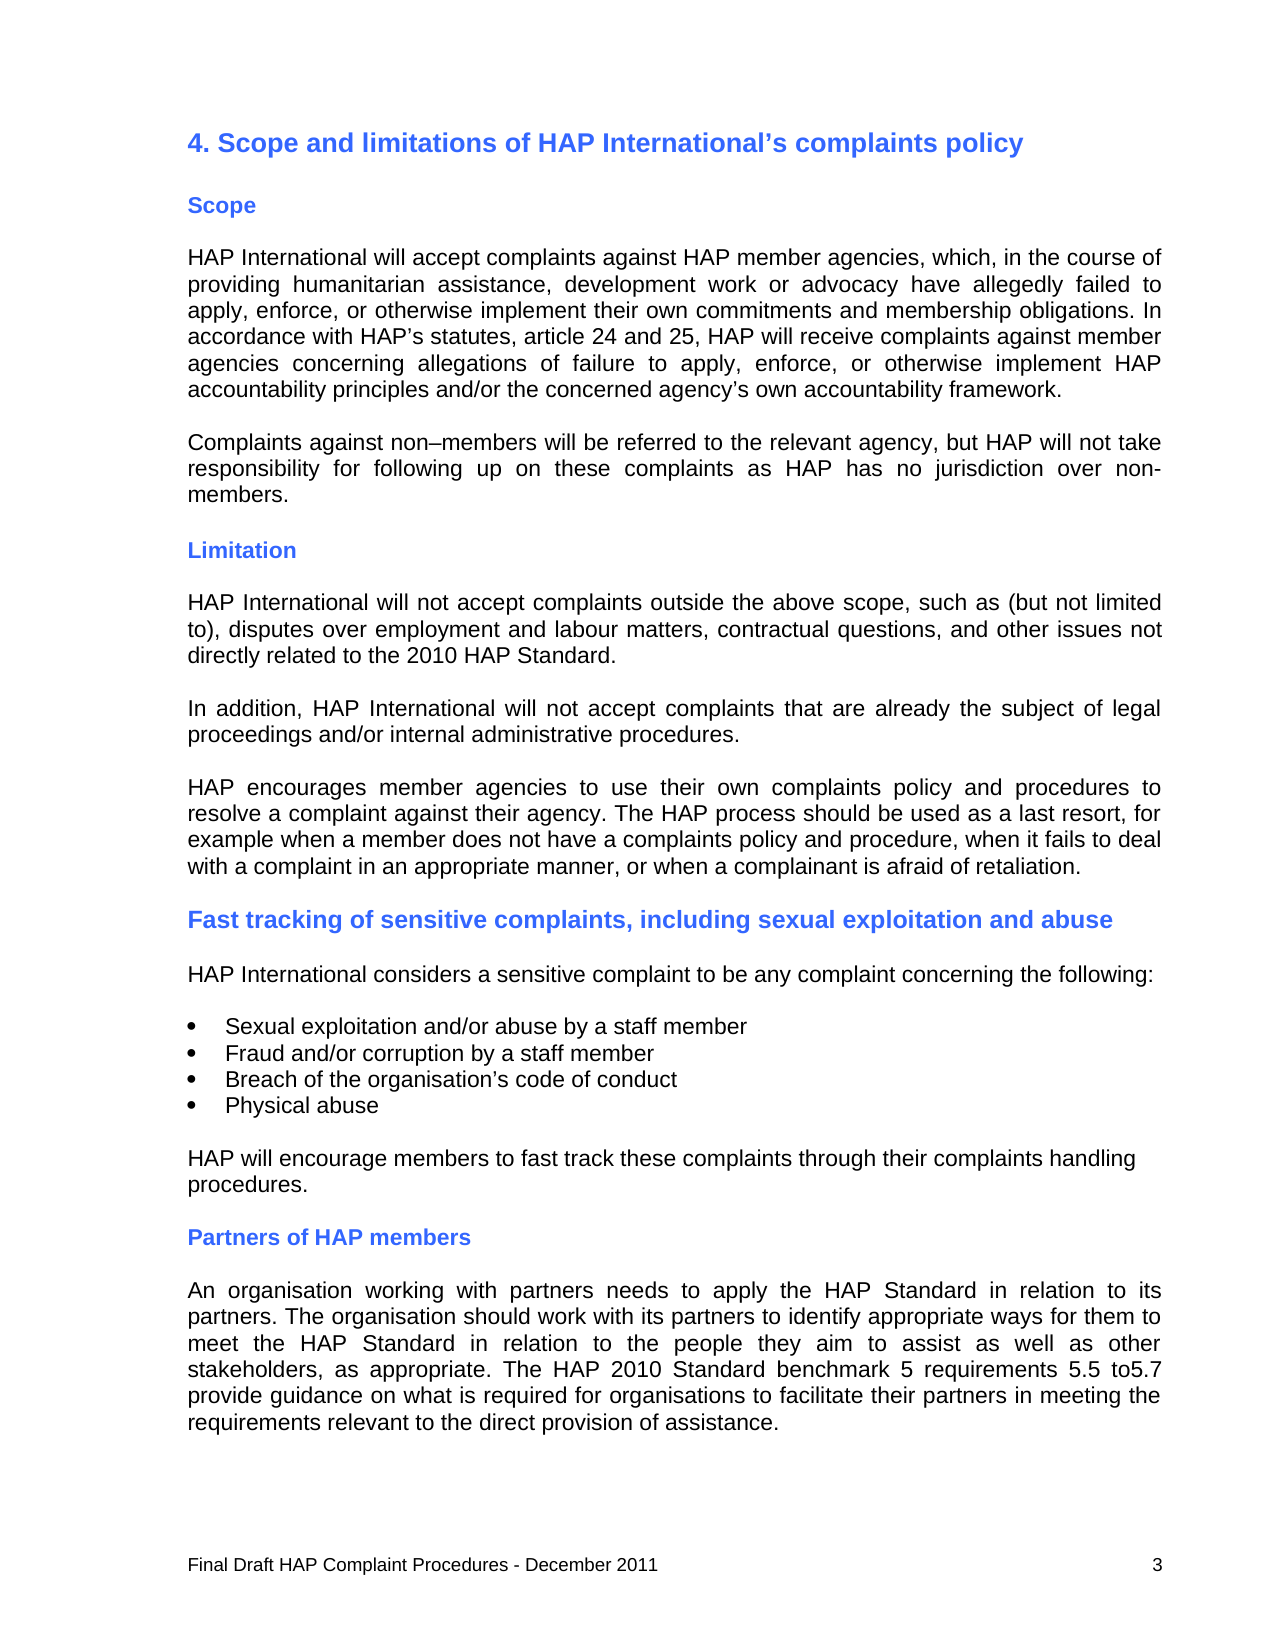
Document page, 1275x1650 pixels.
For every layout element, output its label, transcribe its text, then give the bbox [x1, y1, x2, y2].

list Fraud and/or corruption by a staff member [187, 1040, 1162, 1066]
text HAP will encourage members to fast track these complaints through their complaints handling procedures. [187, 1145, 1162, 1198]
text In addition, HAP International will not accept complaints that are already the subject of legal proceedings and/or internal administrative procedures. [187, 695, 1162, 747]
text Scope [187, 192, 1162, 218]
text Fast tracking of sensitive complaints, including sexual exploitation and abuse [187, 906, 1162, 934]
text Limitation [187, 537, 1162, 563]
text HAP International considers a sensitive complaint to be any complaint concerning the following: [187, 961, 1162, 987]
list Breach of the organisation’s code of conduct [187, 1066, 1162, 1092]
text HAP International will not accept complaints outside the above scope, such as (but not limited to), disputes over employment and labour matters, contractual questions, and other issues not directly related to the 2010 HAP Standard. [187, 589, 1162, 668]
text Partners of HAP members [187, 1224, 1162, 1251]
text HAP encourages member agencies to use their own complaints policy and procedures to resolve a complaint against their agency. The HAP process should be used as a last resort, for example when a member does not have a complaints policy and procedure, when it fails to deal with a complaint in an appropriate manner, or when a complainant is afraid of retaliation. [187, 774, 1162, 879]
text HAP International will accept complaints against HAP member agencies, which, in the course of providing humanitarian assistance, development work or advocacy have allegedly failed to apply, enforce, or otherwise implement their own commitments and membership obligations. In accordance with HAP’s statutes, article 24 and 25, HAP will receive complaints against member agencies concerning allegations of failure to apply, enforce, or otherwise implement HAP accountability principles and/or the concerned agency’s own accountability framework. [187, 244, 1162, 402]
text Complaints against non–members will be referred to the relevant agency, but HAP will not take responsibility for following up on these complaints as HAP has no jurisdiction over non-members. [187, 429, 1162, 508]
list Sexual exploitation and/or abuse by a staff member [187, 1013, 1162, 1040]
list Physical abuse [187, 1092, 1162, 1119]
subtitle 4. Scope and limitations of HAP International’s complaints policy [187, 127, 1162, 158]
text An organisation working with partners needs to apply the HAP Standard in relation to its partners. The organisation should work with its partners to identify appropriate ways for them to meet the HAP Standard in relation to the people they aim to assist as well as other stakeholders, as appropriate. The HAP 2010 Standard benchmark 5 requirements 5.5 to5.7 provide guidance on what is required for organisations to facilitate their partners in meeting the requirements relevant to the direct provision of assistance. [187, 1277, 1162, 1435]
